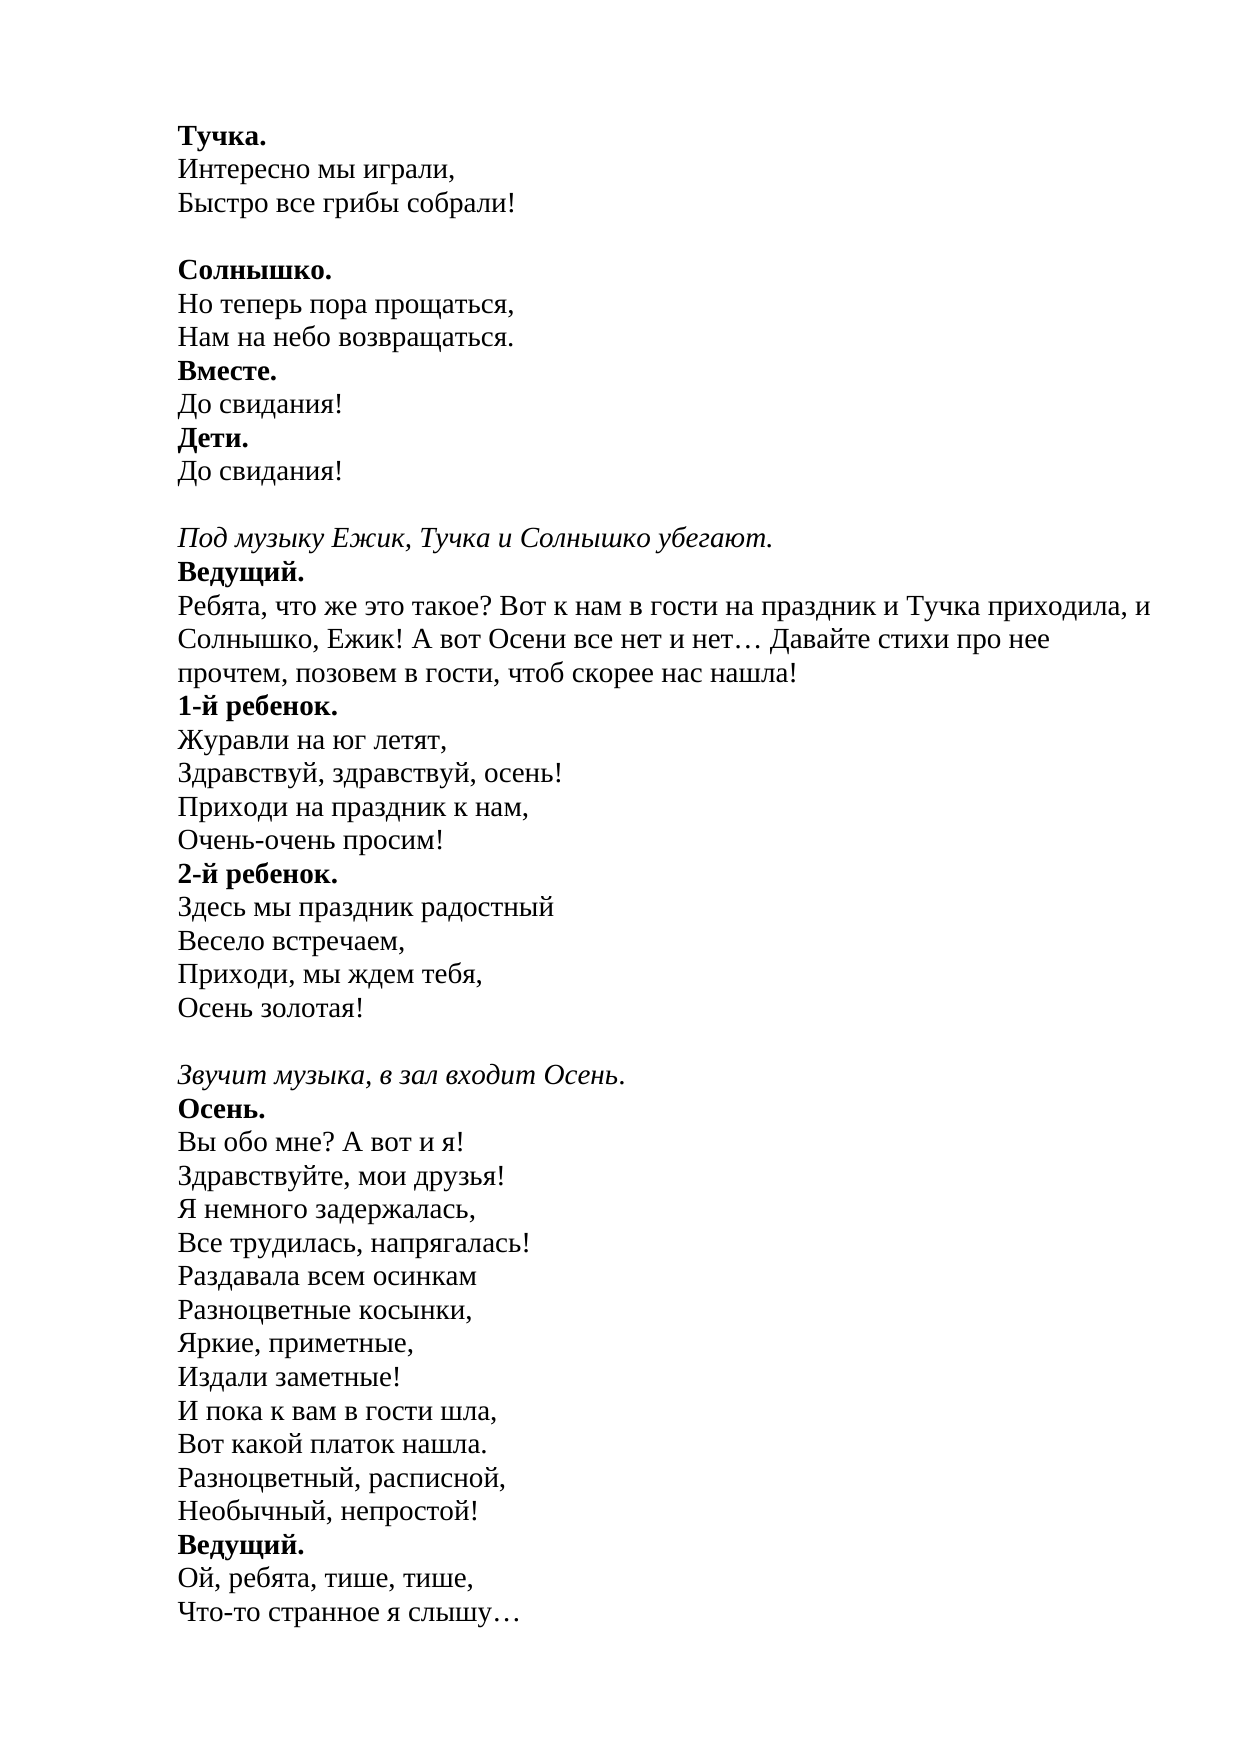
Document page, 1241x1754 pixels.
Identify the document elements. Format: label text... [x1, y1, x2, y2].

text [177, 219, 1152, 1627]
text Тучка. Интересно мы играли, Быстро все грибы собрали! [177, 118, 1152, 219]
